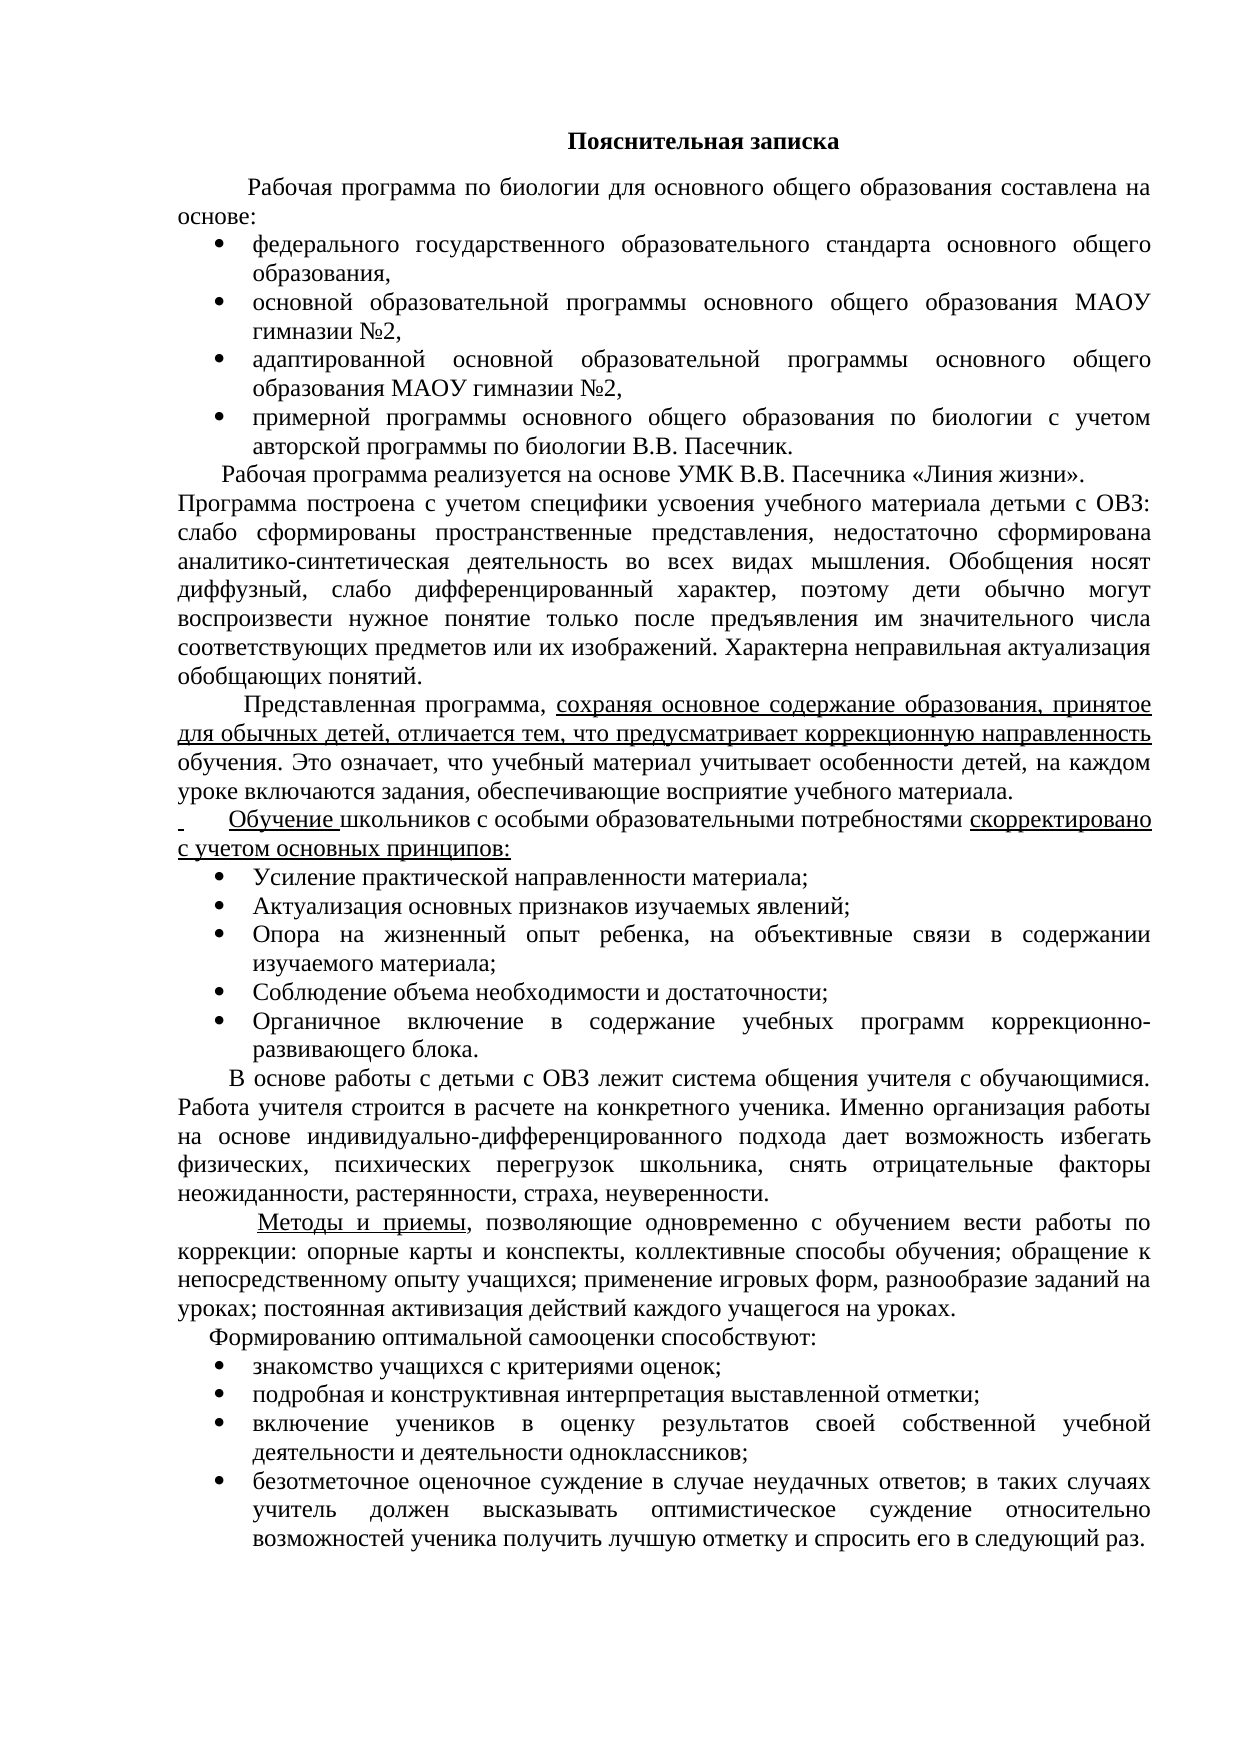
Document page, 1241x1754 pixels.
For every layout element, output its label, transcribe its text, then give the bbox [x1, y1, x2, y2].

text Пояснительная записка [177, 120, 1152, 154]
list адаптированной основной образовательной программы основного общего образования МАОУ гимназии №2, [215, 344, 1152, 402]
list Соблюдение объема необходимости и достаточности; [215, 977, 1152, 1006]
list Опора на жизненный опыт ребенка, на объективные связи в содержании изучаемого материала; [215, 919, 1152, 977]
list федерального государственного образовательного стандарта основного общего образования, [215, 229, 1152, 287]
list подробная и конструктивная интерпретация выставленной отметки; [215, 1379, 1152, 1408]
text Формированию оптимальной самооценки способствуют: [177, 1322, 1152, 1351]
text Программа построена с учетом специфики усвоения учебного материала детьми с ОВЗ: слабо сформированы пространственные представления, недостаточно сформирована аналитико-синтетическая деятельность во всех видах мышления. Обобщения носят диффузный, слабо дифференцированный характер, поэтому дети обычно могут воспроизвести нужное понятие только после предъявления им значительного числа соответствующих предметов или их изображений. Характерна неправильная актуализация обобщающих понятий. [177, 488, 1152, 689]
text Рабочая программа реализуется на основе УМК В.В. Пасечника «Линия жизни». [177, 459, 1152, 488]
list безотметочное оценочное суждение в случае неудачных ответов; в таких случаях учитель должен высказывать оптимистическое суждение относительно возможностей ученика получить лучшую отметку и спросить его в следующий раз. [215, 1466, 1152, 1552]
text Обучение школьников с особыми образовательными потребностями скорректировано с учетом основных принципов: [177, 804, 1152, 862]
list Усиление практической направленности материала; [215, 862, 1152, 891]
list Актуализация основных признаков изучаемых явлений; [215, 891, 1152, 919]
text Представленная программа, сохраняя основное содержание образования, принятое для обычных детей, отличается тем, что предусматривает коррекционную направленность обучения. Это означает, что учебный материал учитывает особенности детей, на каждом уроке включаются задания, обеспечивающие восприятие учебного материала. [177, 745, 1152, 804]
list основной образовательной программы основного общего образования МАОУ гимназии №2, [215, 287, 1152, 344]
list включение учеников в оценку результатов своей собственной учебной деятельности и деятельности одноклассников; [215, 1408, 1152, 1466]
list знакомство учащихся с критериями оценок; [215, 1351, 1152, 1379]
list Органичное включение в содержание учебных программ коррекционно-развивающего блока. [215, 1006, 1152, 1063]
text Рабочая программа по биологии для основного общего образования составлена на основе: [177, 172, 1152, 229]
list примерной программы основного общего образования по биологии с учетом авторской программы по биологии В.В. Пасечник. [215, 402, 1152, 459]
text Методы и приемы, позволяющие одновременно с обучением вести работы по коррекции: опорные карты и конспекты, коллективные способы обучения; обращение к непосредственному опыту учащихся; применение игровых форм, разнообразие заданий на уроках; постоянная активизация действий каждого учащегося на уроках. [177, 1207, 1152, 1322]
text В основе работы с детьми с ОВЗ лежит система общения учителя с обучающимися. Работа учителя строится в расчете на конкретного ученика. Именно организация работы на основе индивидуально-дифференцированного подхода дает возможность избегать физических, психических перегрузок школьника, снять отрицательные факторы неожиданности, растерянности, страха, неуверенности. [177, 1063, 1152, 1207]
text Представленная программа, сохраняя основное содержание образования, принятое для обычных детей, отличается тем, что предусматривает коррекционную направленность обучения. Это означает, что учебный материал учитывает особенности детей, на каждом уроке включаются задания, обеспечивающие восприятие учебного материала. [177, 689, 1152, 743]
